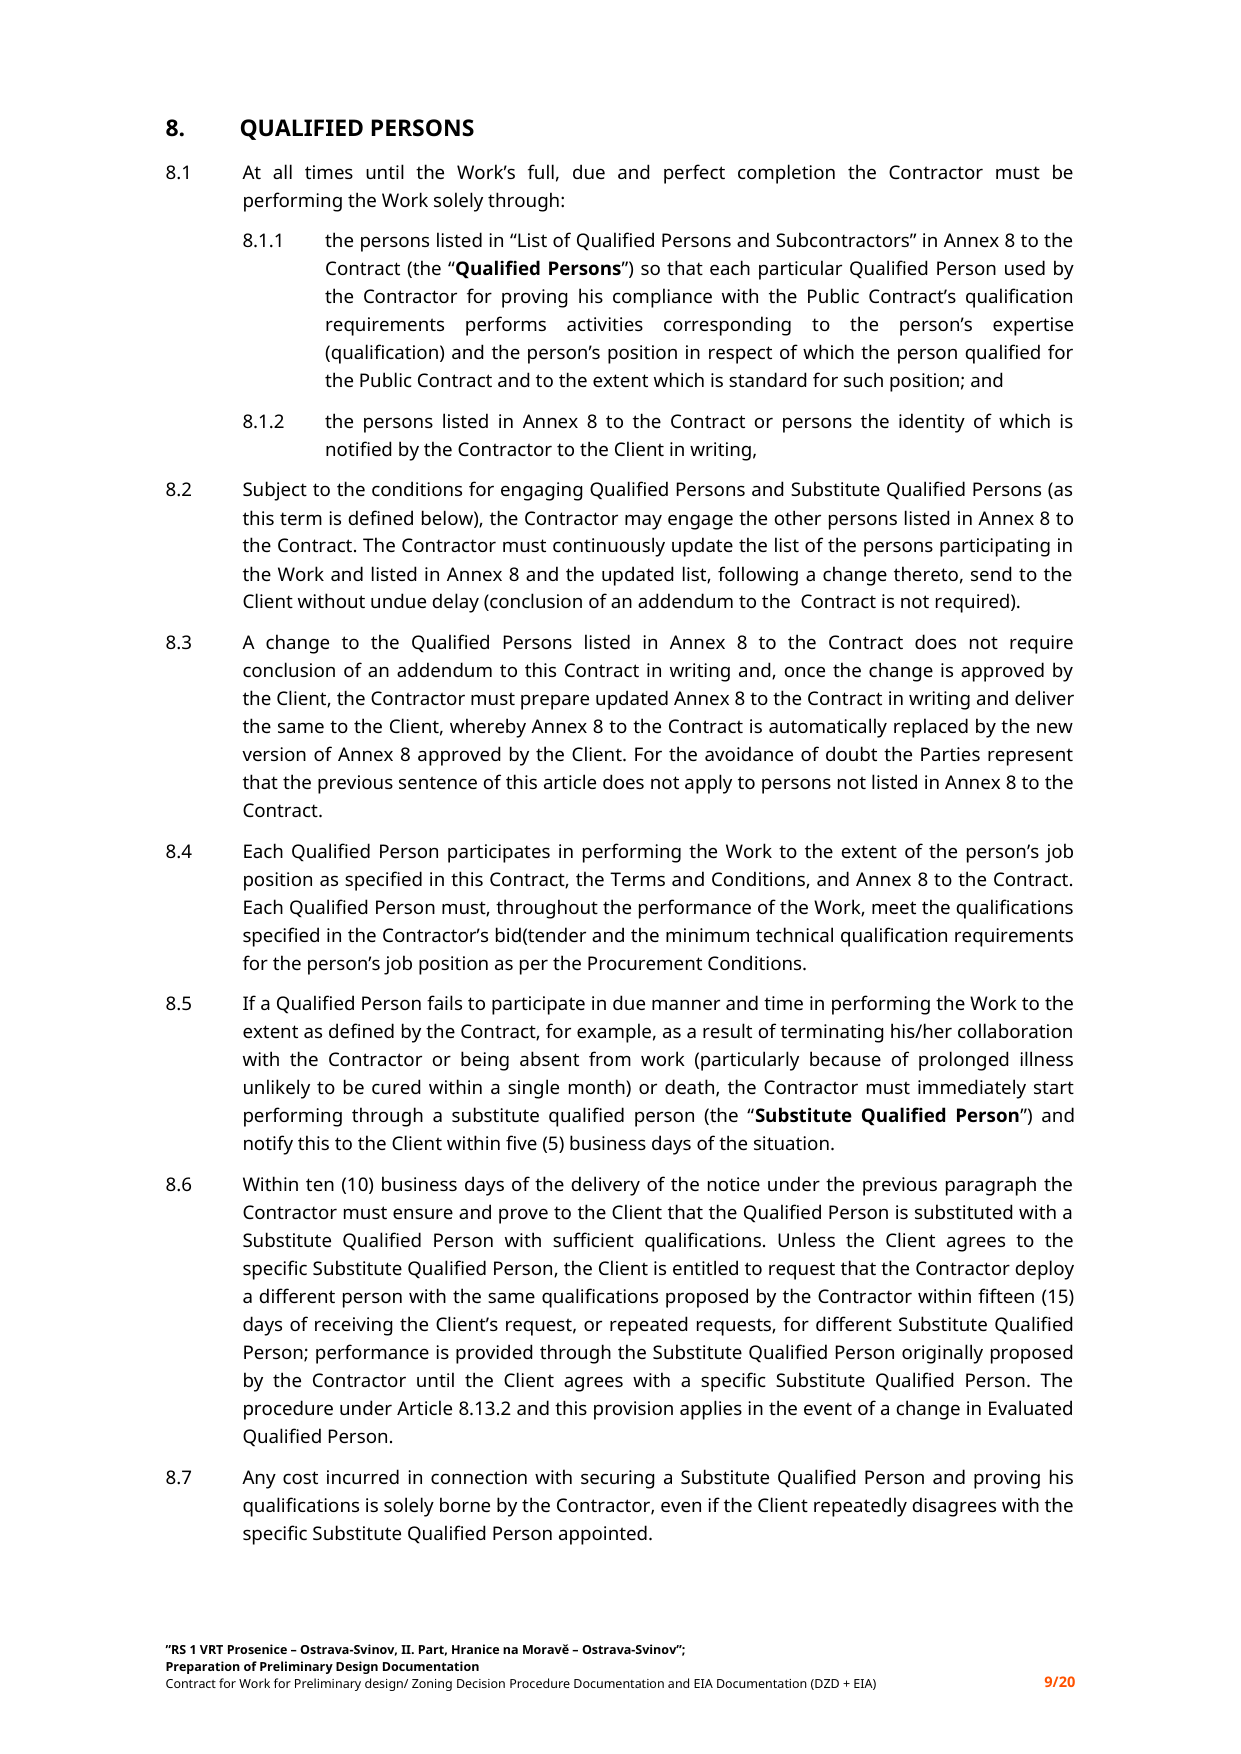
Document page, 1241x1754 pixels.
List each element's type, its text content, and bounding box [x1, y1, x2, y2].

text If a Qualified Person fails to participate in due manner and time in performing the Work to the extent as defined by the Contract, for example, as a result of terminating his/her collaboration with the Contractor or being absent from work (particularly because of prolonged illness unlikely to be cured within a single month) or death, the Contractor must immediately start performing through a substitute qualified person (the “Substitute Qualified Person”) and notify this to the Client within five (5) business days of the situation. [165, 991, 1075, 1156]
text Any cost incurred in connection with securing a Substitute Qualified Person and proving his qualifications is solely borne by the Contractor, even if the Client repeatedly disagrees with the specific Substitute Qualified Person appointed. [165, 1464, 1075, 1546]
text Within ten (10) business days of the delivery of the notice under the previous paragraph the Contractor must ensure and prove to the Client that the Qualified Person is substituted with a Substitute Qualified Person with sufficient qualifications. Unless the Client agrees to the specific Substitute Qualified Person, the Client is entitled to request that the Contractor deploy a different person with the same qualifications proposed by the Contractor within fifteen (15) days of receiving the Client’s request, or repeated requests, for different Substitute Qualified Person; performance is provided through the Substitute Qualified Person originally proposed by the Contractor until the Client agrees with a specific Substitute Qualified Person. The procedure under Article 8.13.2 and this provision applies in the event of a change in Evaluated Qualified Person. [165, 1171, 1075, 1449]
text the persons listed in “List of Qualified Persons and Subcontractors” in Annex 8 to the Contract (the “Qualified Persons”) so that each particular Qualified Person used by the Contractor for proving his compliance with the Public Contract’s qualification requirements performs activities corresponding to the person’s expertise (qualification) and the person’s position in respect of which the person qualified for the Public Contract and to the extent which is standard for such position; and [242, 228, 1075, 393]
text Subject to the conditions for engaging Qualified Persons and Substitute Qualified Persons (as this term is defined below), the Contractor may engage the other persons listed in Annex 8 to the Contract. The Contractor must continuously update the list of the persons participating in the Work and listed in Annex 8 and the updated list, following a change thereto, send to the Client without undue delay (conclusion of an addendum to the Contract is not required). [165, 477, 1075, 614]
text At all times until the Work’s full, due and perfect completion the Contractor must be performing the Work solely through: [165, 159, 1075, 213]
text the persons listed in Annex 8 to the Contract or persons the identity of which is notified by the Contractor to the Client in writing, [242, 408, 1075, 462]
text Qualified persons [165, 112, 1075, 143]
text A change to the Qualified Persons listed in Annex 8 to the Contract does not require conclusion of an addendum to this Contract in writing and, once the change is approved by the Client, the Contractor must prepare updated Annex 8 to the Contract in writing and deliver the same to the Client, whereby Annex 8 to the Contract is automatically replaced by the new version of Annex 8 approved by the Client. For the avoidance of doubt the Parties represent that the previous sentence of this article does not apply to persons not listed in Annex 8 to the Contract. [165, 629, 1075, 823]
text Each Qualified Person participates in performing the Work to the extent of the person’s job position as specified in this Contract, the Terms and Conditions, and Annex 8 to the Contract. Each Qualified Person must, throughout the performance of the Work, meet the qualifications specified in the Contractor’s bid(tender and the minimum technical qualification requirements for the person’s job position as per the Procurement Conditions. [165, 838, 1075, 976]
